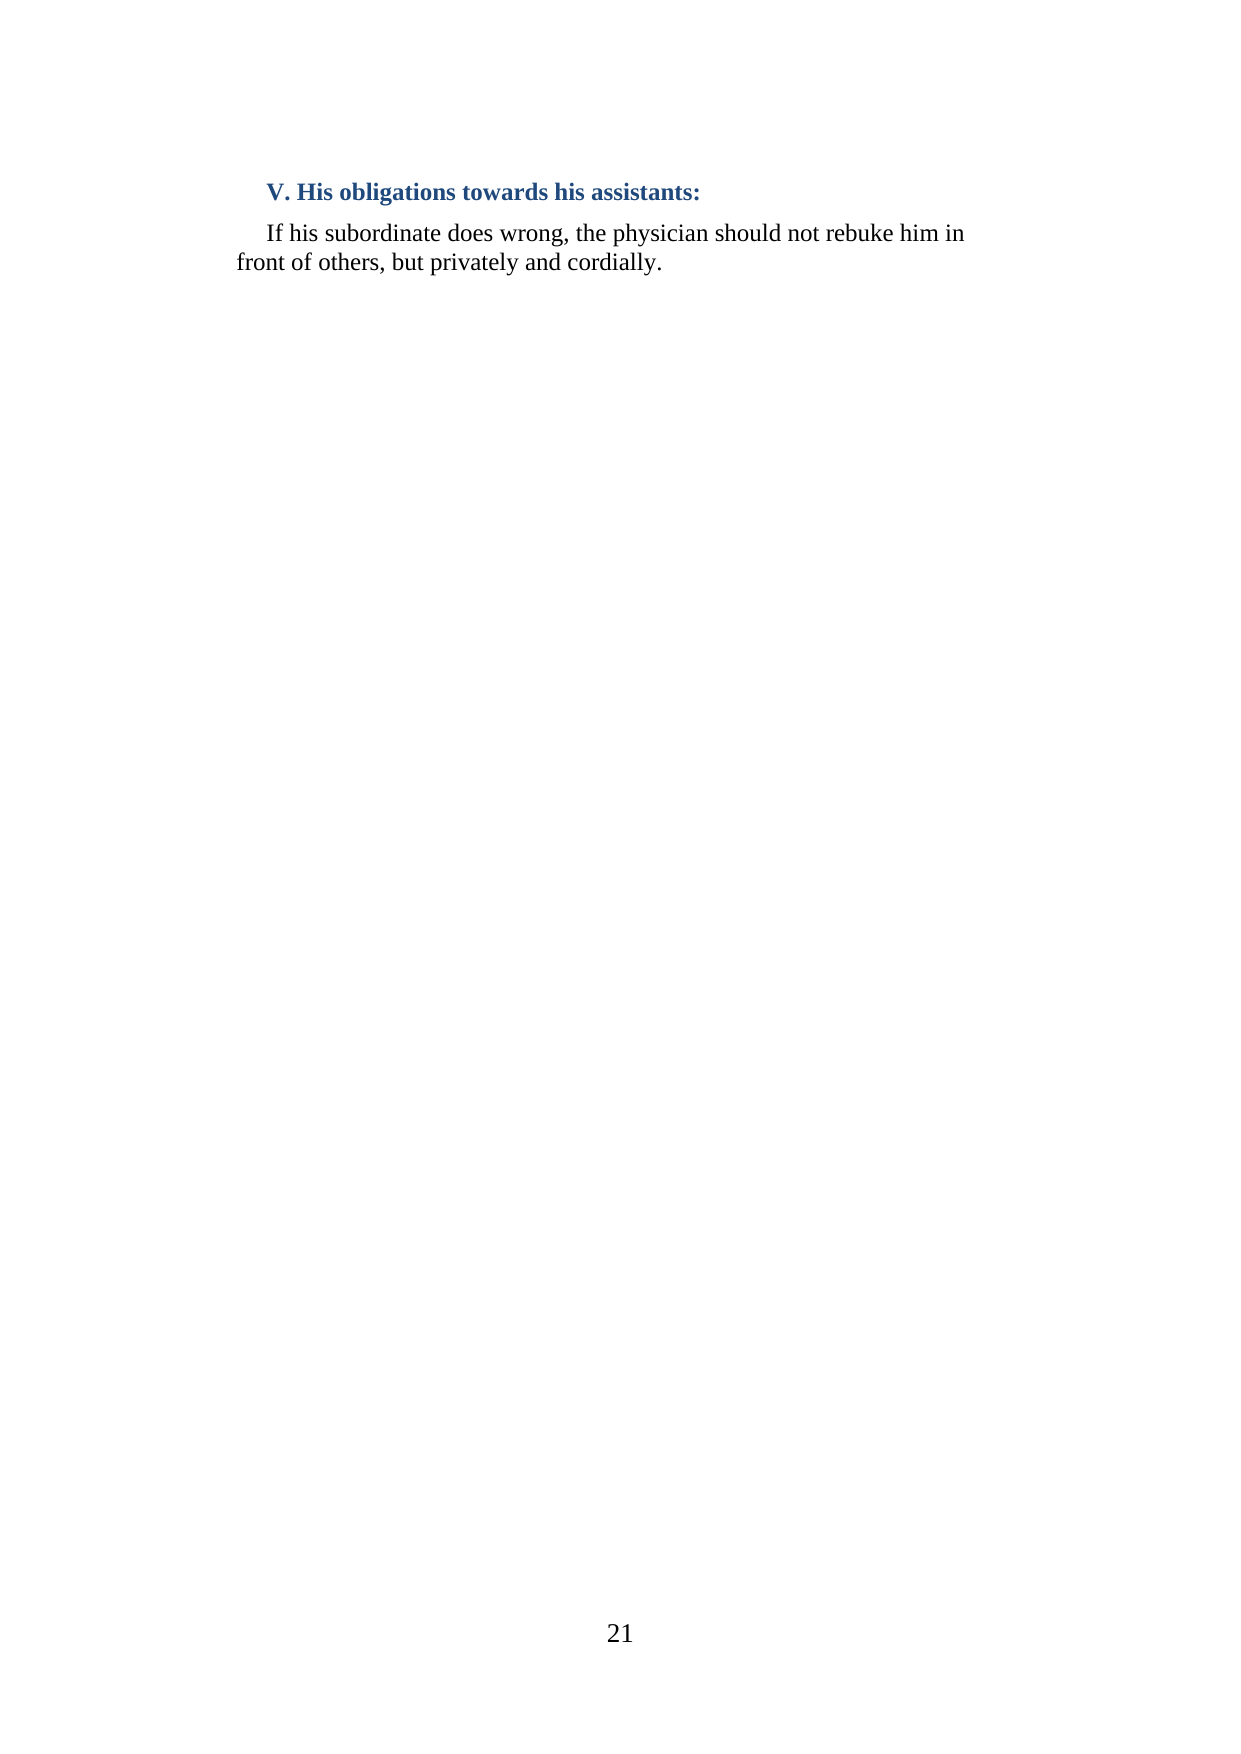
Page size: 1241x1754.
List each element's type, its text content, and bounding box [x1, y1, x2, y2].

subtitle V. His obligations towards his assistants: [236, 177, 1004, 206]
text If his subordinate does wrong, the physician should not rebuke him in front of others, but privately and cordially. [236, 218, 1004, 276]
